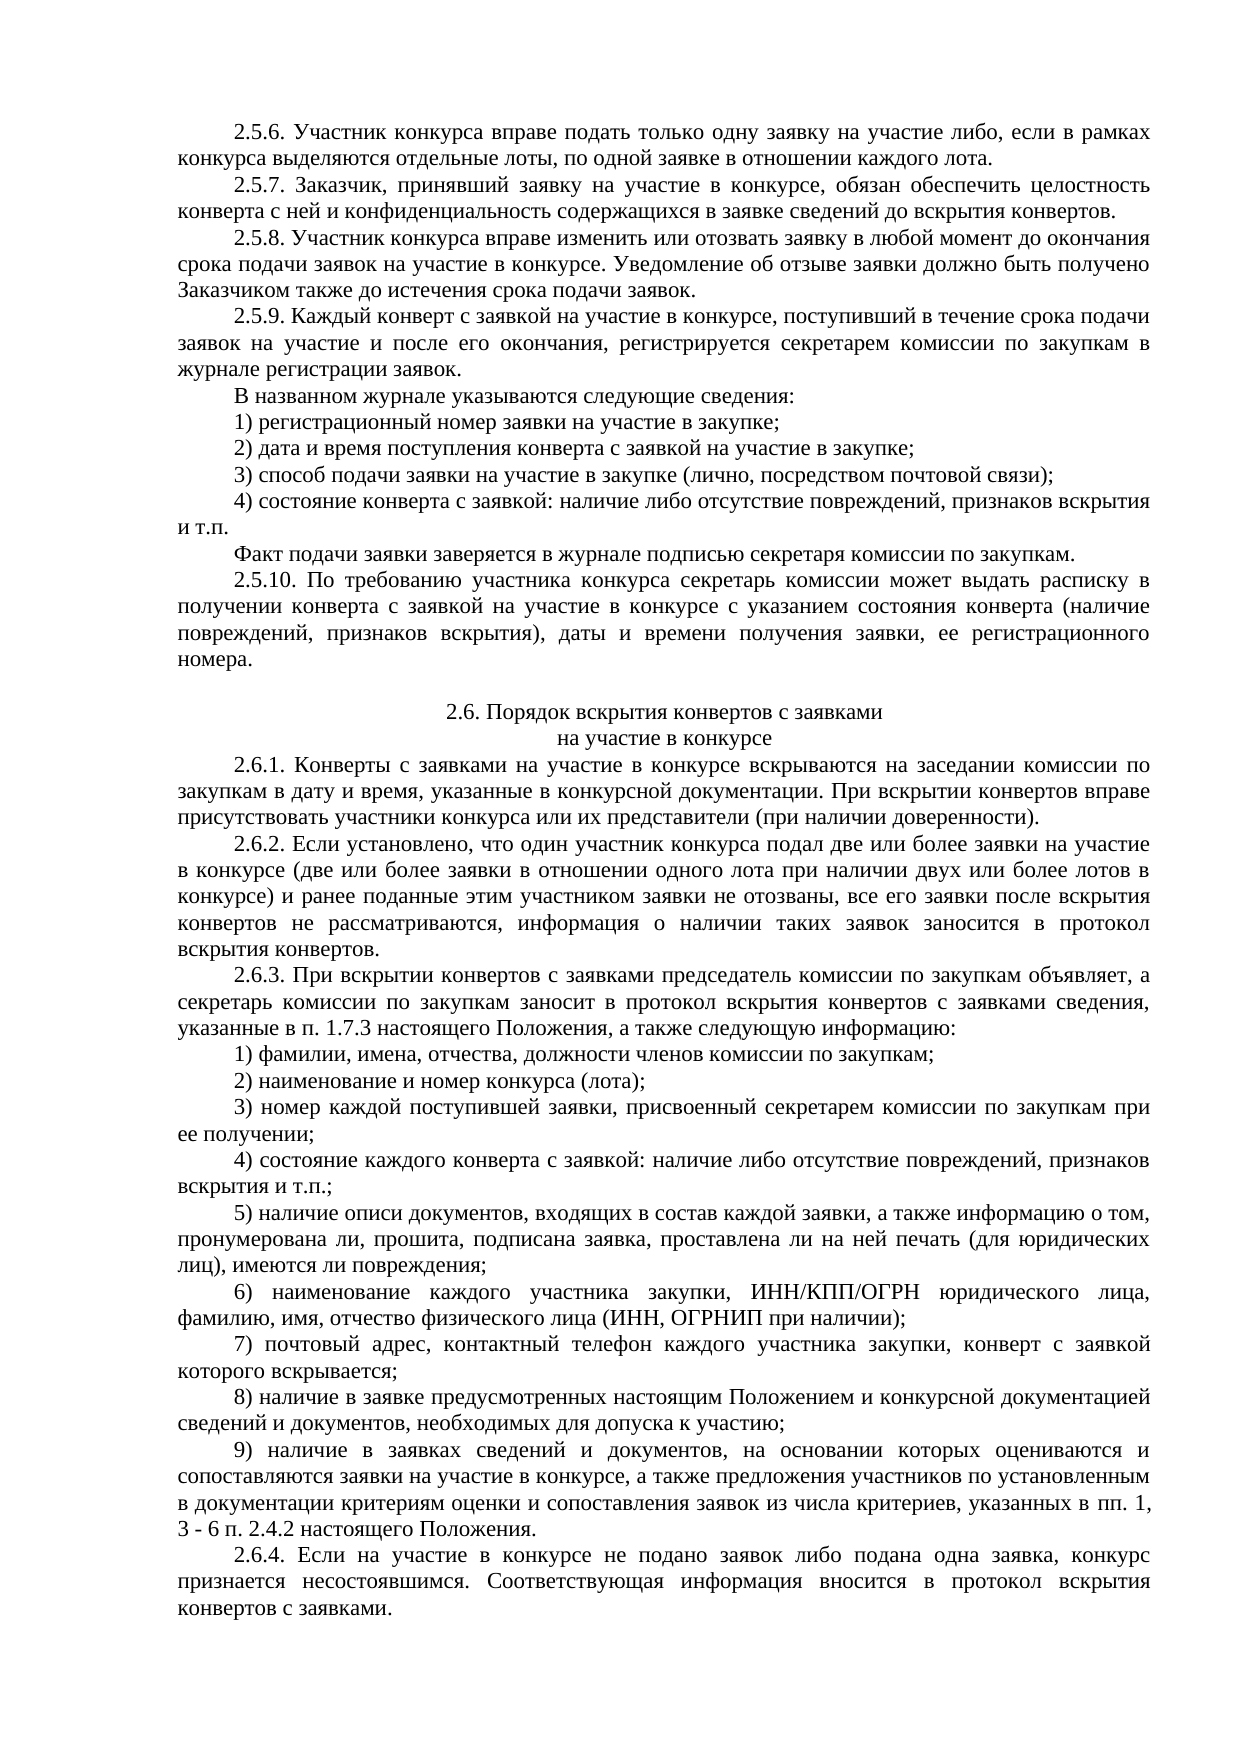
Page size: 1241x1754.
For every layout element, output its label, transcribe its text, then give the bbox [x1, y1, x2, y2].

text 1) регистрационный номер заявки на участие в закупке; [177, 408, 1152, 434]
text 3) номер каждой поступившей заявки, присвоенный секретарем комиссии по закупкам при ее получении; [177, 1093, 1152, 1146]
text 4) состояние конверта с заявкой: наличие либо отсутствие повреждений, признаков вскрытия и т.п. [177, 487, 1152, 540]
text 2) наименование и номер конкурса (лота); [177, 1067, 1152, 1093]
text 2.6.1. Конверты с заявками на участие в конкурсе вскрываются на заседании комиссии по закупкам в дату и время, указанные в конкурсной документации. При вскрытии конвертов вправе присутствовать участники конкурса или их представители (при наличии доверенности). [177, 751, 1152, 830]
text 2.5.8. Участник конкурса вправе изменить или отозвать заявку в любой момент до окончания срока подачи заявок на участие в конкурсе. Уведомление об отзыве заявки должно быть получено Заказчиком также до истечения срока подачи заявок. [177, 223, 1152, 303]
text 7) почтовый адрес, контактный телефон каждого участника закупки, конверт с заявкой которого вскрывается; [177, 1330, 1152, 1383]
text 2.6.4. Если на участие в конкурсе не подано заявок либо подана одна заявка, конкурс признается несостоявшимся. Соответствующая информация вносится в протокол вскрытия конвертов с заявками. [177, 1541, 1152, 1620]
text 8) наличие в заявке предусмотренных настоящим Положением и конкурсной документацией сведений и документов, необходимых для допуска к участию; [177, 1383, 1152, 1436]
text 5) наличие описи документов, входящих в состав каждой заявки, а также информацию о том, пронумерована ли, прошита, подписана заявка, проставлена ли на ней печать (для юридических лиц), имеются ли повреждения; [177, 1199, 1152, 1278]
text 2.5.9. Каждый конверт с заявкой на участие в конкурсе, поступивший в течение срока подачи заявок на участие и после его окончания, регистрируется секретарем комиссии по закупкам в журнале регистрации заявок. [177, 303, 1152, 382]
text 2) дата и время поступления конверта с заявкой на участие в закупке; [177, 434, 1152, 461]
text 4) состояние каждого конверта с заявкой: наличие либо отсутствие повреждений, признаков вскрытия и т.п.; [177, 1146, 1152, 1199]
text В названном журнале указываются следующие сведения: [177, 382, 1152, 408]
text 3) способ подачи заявки на участие в закупке (лично, посредством почтовой связи); [177, 461, 1152, 487]
text 2.5.10. По требованию участника конкурса секретарь комиссии может выдать расписку в получении конверта с заявкой на участие в конкурсе с указанием состояния конверта (наличие повреждений, признаков вскрытия), даты и времени получения заявки, ее регистрационного номера. [177, 566, 1152, 672]
text 9) наличие в заявках сведений и документов, на основании которых оцениваются и сопоставляются заявки на участие в конкурсе, а также предложения участников по установленным в документации критериям оценки и сопоставления заявок из числа критериев, указанных в пп. 1, 3 - 6 п. 2.4.2 настоящего Положения. [177, 1436, 1152, 1541]
text 2.6. Порядок вскрытия конвертов с заявками [177, 698, 1152, 724]
text 2.5.6. Участник конкурса вправе подать только одну заявку на участие либо, если в рамках конкурса выделяются отдельные лоты, по одной заявке в отношении каждого лота. [177, 118, 1152, 171]
text 1) фамилии, имена, отчества, должности членов комиссии по закупкам; [177, 1041, 1152, 1067]
text Факт подачи заявки заверяется в журнале подписью секретаря комиссии по закупкам. [177, 540, 1152, 566]
text 2.5.7. Заказчик, принявший заявку на участие в конкурсе, обязан обеспечить целостность конверта с ней и конфиденциальность содержащихся в заявке сведений до вскрытия конвертов. [177, 171, 1152, 223]
text на участие в конкурсе [177, 724, 1152, 751]
text 2.6.2. Если установлено, что один участник конкурса подал две или более заявки на участие в конкурсе (две или более заявки в отношении одного лота при наличии двух или более лотов в конкурсе) и ранее поданные этим участником заявки не отозваны, все его заявки после вскрытия конвертов не рассматриваются, информация о наличии таких заявок заносится в протокол вскрытия конвертов. [177, 830, 1152, 961]
text 6) наименование каждого участника закупки, ИНН/КПП/ОГРН юридического лица, фамилию, имя, отчество физического лица (ИНН, ОГРНИП при наличии); [177, 1278, 1152, 1330]
text 2.6.3. При вскрытии конвертов с заявками председатель комиссии по закупкам объявляет, а секретарь комиссии по закупкам заносит в протокол вскрытия конвертов с заявками сведения, указанные в п. 1.7.3 настоящего Положения, а также следующую информацию: [177, 961, 1152, 1041]
